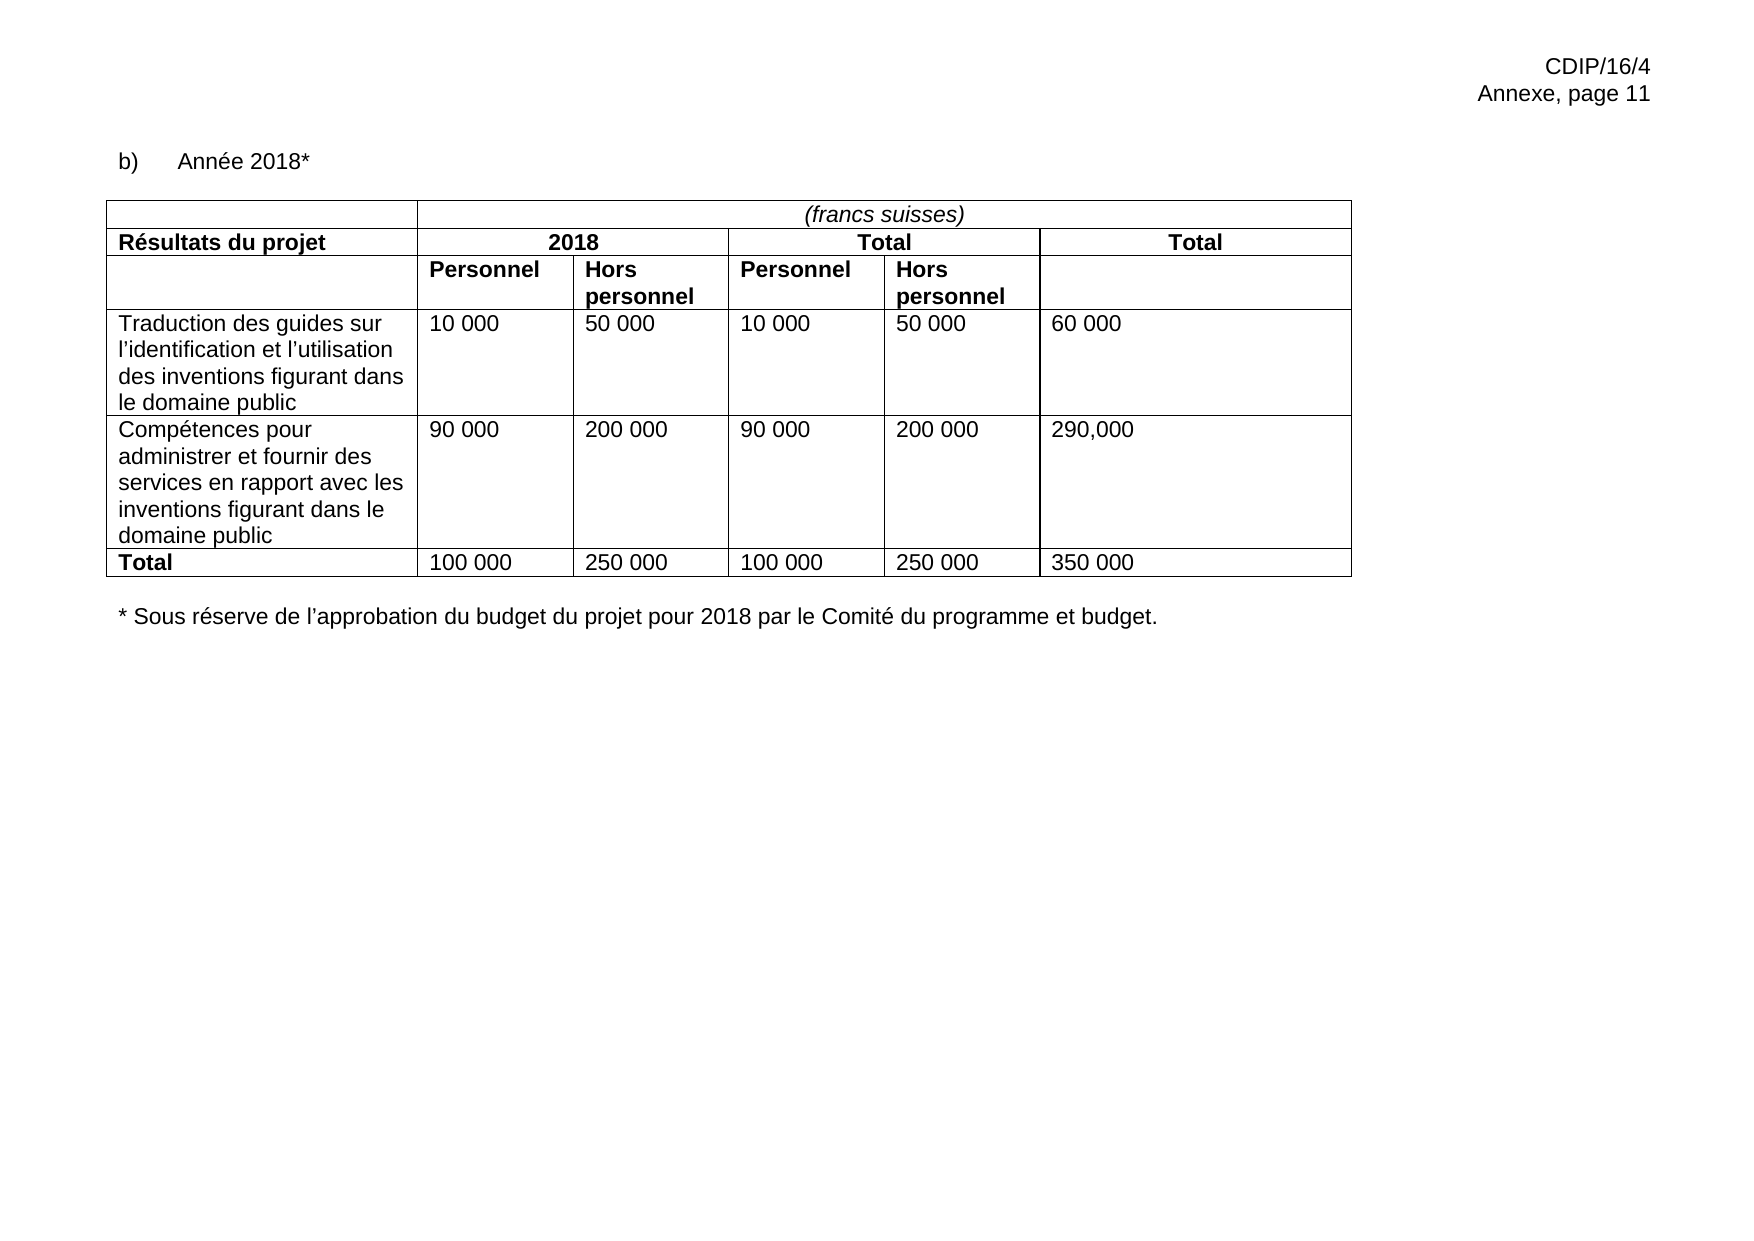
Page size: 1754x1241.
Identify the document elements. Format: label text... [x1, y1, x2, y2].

table_cell Total [1041, 229, 1351, 255]
table_cell Personnel [418, 256, 573, 309]
table_cell 200 000 [574, 416, 728, 548]
table_cell 350 000 [1041, 549, 1351, 576]
table_cell 50 000 [574, 310, 728, 415]
table_cell Hors personnel [574, 256, 728, 309]
table_cell Hors personnel [885, 256, 1039, 309]
table_cell Compétences pour administrer et fournir des services en rapport avec les inventions figurant dans le domaine public [107, 416, 417, 548]
table_cell 250 000 [885, 549, 1039, 576]
table_cell 10 000 [418, 310, 573, 415]
table_cell 100 000 [418, 549, 573, 576]
table_header [107, 201, 417, 228]
table_cell 90 000 [418, 416, 573, 548]
table_cell Total [107, 549, 417, 576]
table_cell 100 000 [729, 549, 884, 576]
table_cell 50 000 [885, 310, 1039, 415]
text * Sous réserve de l’approbation du budget du projet pour 2018 par le Comité du programme et budget. [118, 603, 1651, 629]
table_cell Traduction des guides sur l’identification et l’utilisation des inventions figurant dans le domaine public [107, 310, 417, 415]
table_cell [1041, 256, 1351, 309]
table_cell 60 000 [1041, 310, 1351, 415]
text b) Année 2018* [118, 148, 1651, 174]
table_cell Total [729, 229, 1039, 255]
table_cell Résultats du projet [107, 229, 417, 255]
table_cell 200 000 [885, 416, 1039, 548]
table_cell 250 000 [574, 549, 728, 576]
table_cell 90 000 [729, 416, 884, 548]
table_header (francs suisses) [418, 201, 1351, 228]
table_cell Personnel [729, 256, 884, 309]
table_cell 290,000 [1041, 416, 1351, 548]
table_cell 10 000 [729, 310, 884, 415]
table_cell [107, 256, 417, 309]
table_cell 2018 [418, 229, 728, 255]
